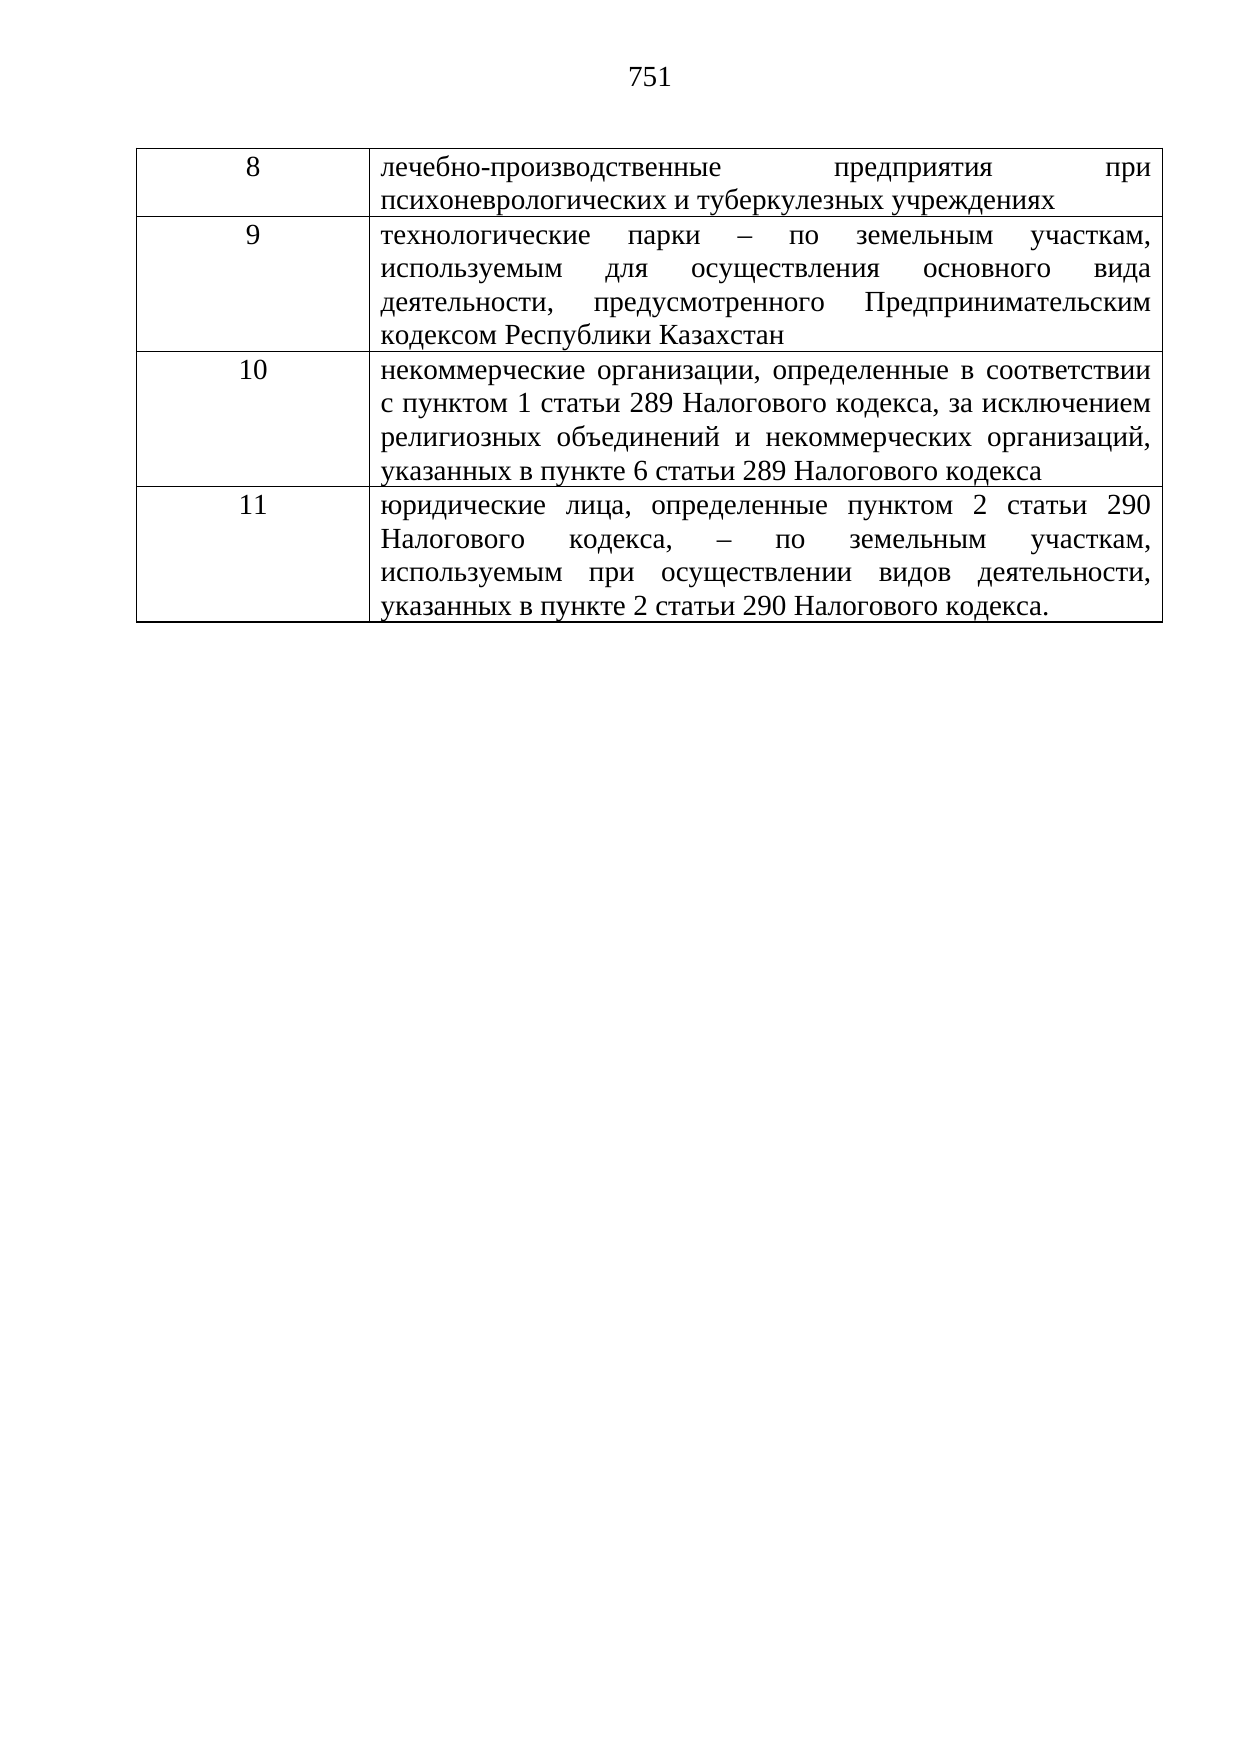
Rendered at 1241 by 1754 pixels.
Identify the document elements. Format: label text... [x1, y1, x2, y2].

table_cell лечебно-производственные предприятия при психоневрологических и туберкулезных учреждениях [370, 149, 1162, 216]
table_cell некоммерческие организации, определенные в соответствии с пунктом 1 статьи 289 Налогового кодекса, за исключением религиозных объединений и некоммерческих организаций, указанных в пункте 6 статьи 289 Налогового кодекса [370, 352, 1162, 486]
table_cell 8 [137, 149, 369, 216]
table_cell 9 [137, 217, 369, 351]
table_cell технологические парки – по земельным участкам, используемым для осуществления основного вида деятельности, предусмотренного Предпринимательским кодексом Республики Казахстан [370, 217, 1162, 351]
table_cell 10 [137, 352, 369, 486]
table_cell юридические лица, определенные пунктом 2 статьи 290 Налогового кодекса, – по земельным участкам, используемым при осуществлении видов деятельности, указанных в пункте 2 статьи 290 Налогового кодекса. [370, 487, 1162, 621]
table_cell 11 [137, 487, 369, 621]
